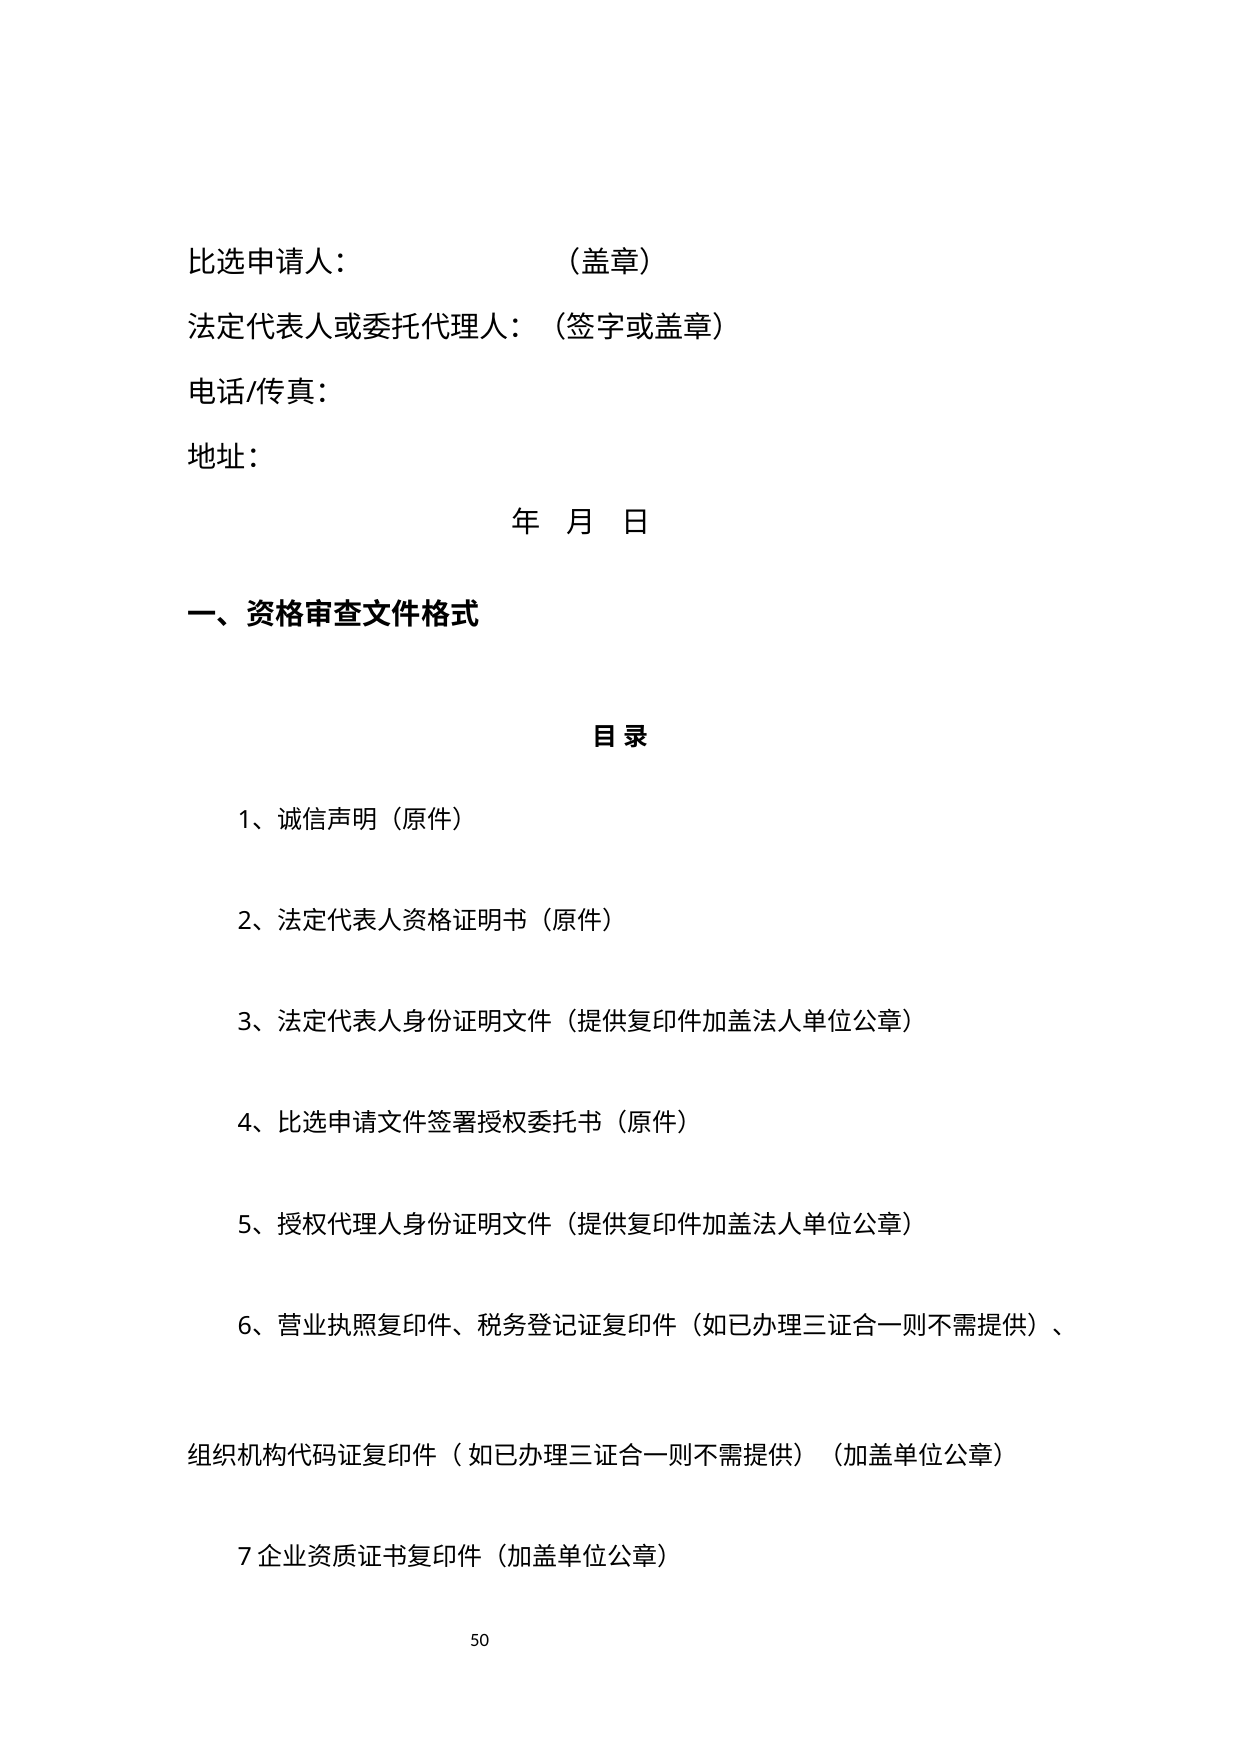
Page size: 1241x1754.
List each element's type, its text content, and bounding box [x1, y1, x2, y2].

list 5、授权代理人身份证明文件（提供复印件加盖法人单位公章） [187, 1190, 1053, 1255]
text 地址： [187, 422, 974, 487]
text 电话/传真： [187, 357, 974, 422]
subtitle 一、资格审查文件格式 [187, 579, 1053, 644]
list 6、营业执照复印件、税务登记证复印件（如已办理三证合一则不需提供）、组织机构代码证复印件（ 如已办理三证合一则不需提供）（加盖单位公章） [187, 1291, 1053, 1486]
list 7企业资质证书复印件（加盖单位公章） [187, 1522, 1053, 1587]
list 4、比选申请文件签署授权委托书（原件） [187, 1088, 1053, 1153]
text 比选申请人： （盖章） [187, 227, 974, 292]
text 目 录 [187, 702, 1053, 767]
text 法定代表人或委托代理人：（签字或盖章） [187, 292, 974, 357]
list 1、诚信声明（原件） [187, 785, 1053, 850]
list 3、法定代表人身份证明文件（提供复印件加盖法人单位公章） [187, 987, 1053, 1052]
text 年 月 日 [187, 487, 974, 552]
list 2、法定代表人资格证明书（原件） [187, 886, 1053, 951]
